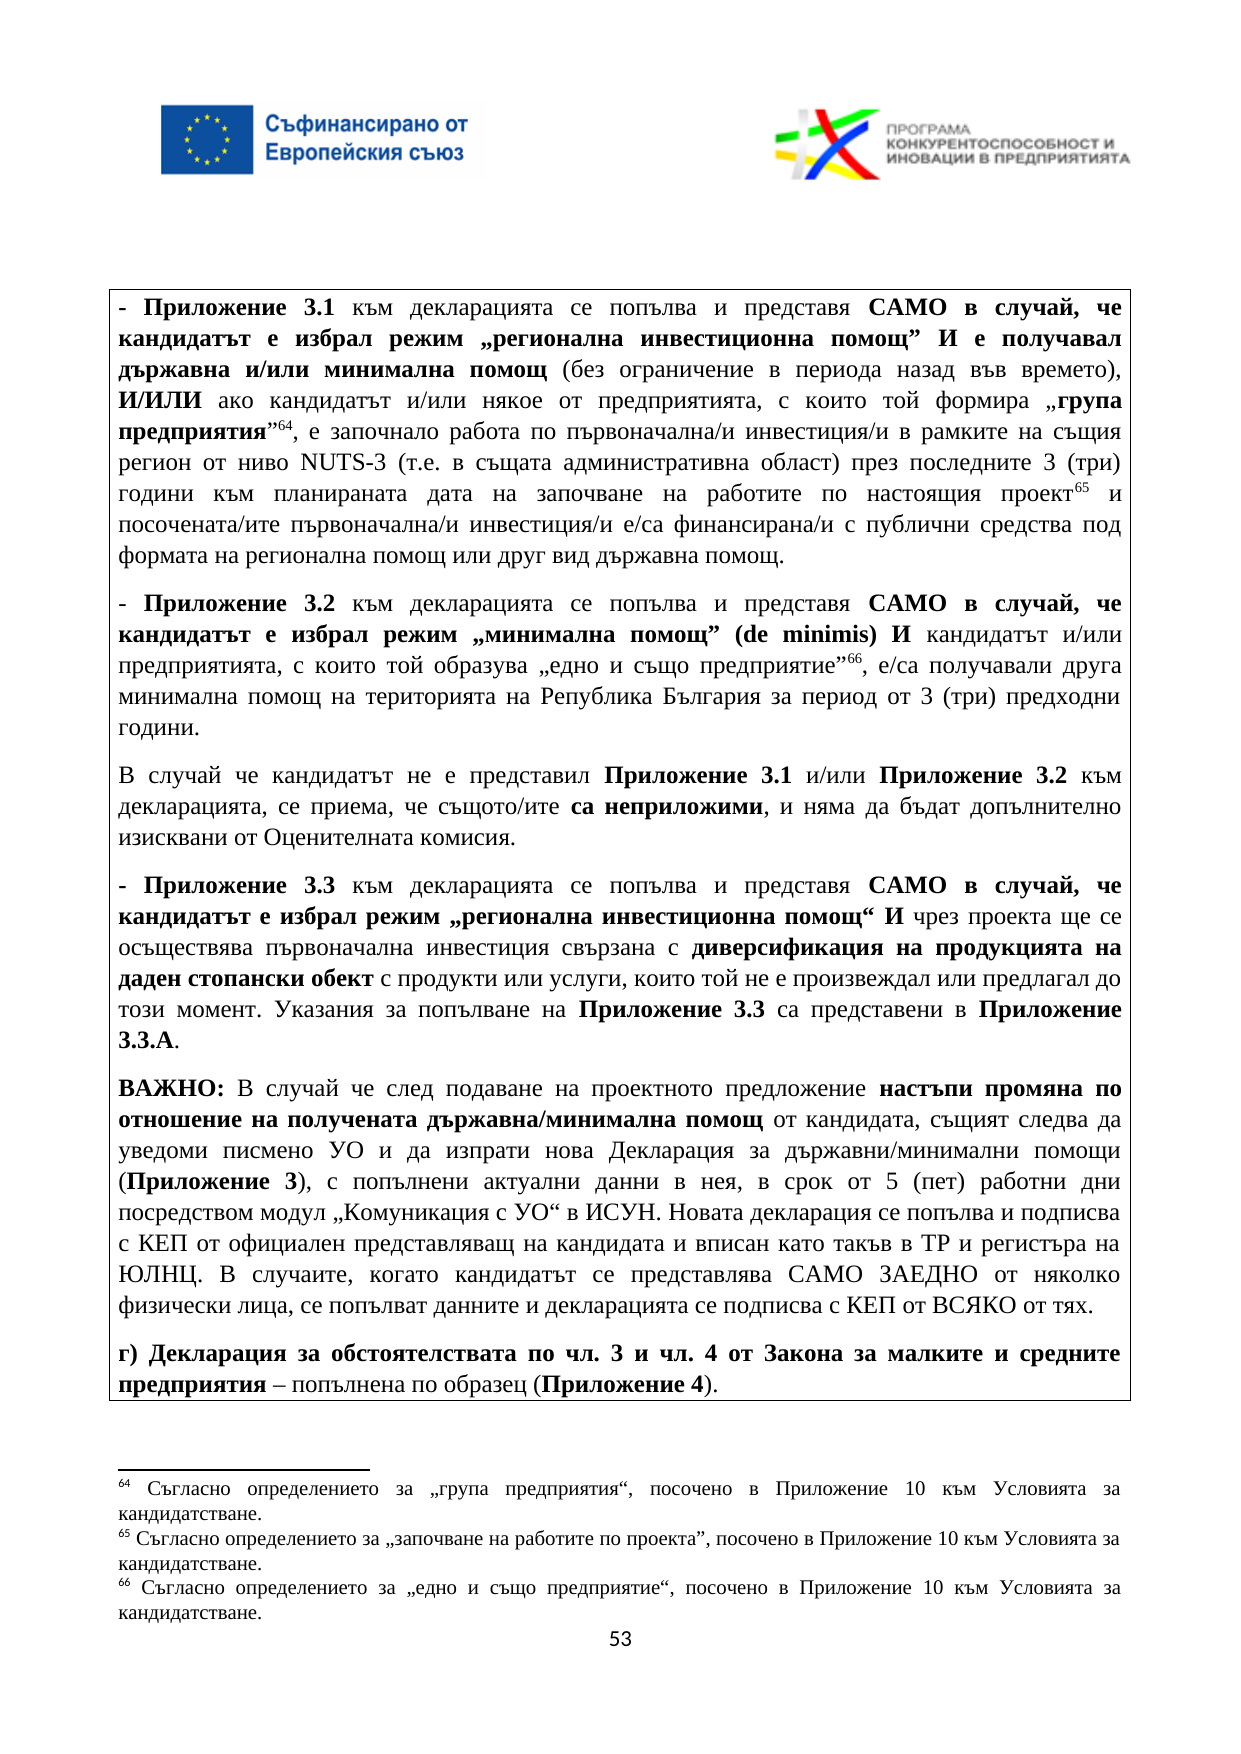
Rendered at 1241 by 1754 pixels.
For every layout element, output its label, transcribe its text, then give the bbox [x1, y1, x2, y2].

text г) Декларация за обстоятелствата по чл. 3 и чл. 4 от Закона за малките и средните предприятия – попълнена по образец (Приложение 4). [110, 1335, 1130, 1400]
text - Приложение 3.3 към декларацията се попълва и представя САМО в случай, че кандидатът е избрал режим „регионална инвестиционна помощ“ И чрез проекта ще се осъществява първоначална инвестиция свързана с диверсификация на продукцията на даден стопански обект с продукти или услуги, които той не е произвеждал или предлагал до този момент. Указания за попълване на Приложение 3.3 са представени в Приложение 3.3.А. [110, 867, 1130, 1054]
picture [157, 101, 488, 179]
text - Приложение 3.1 към декларацията се попълва и представя САМО в случай, че кандидатът е избрал режим „регионална инвестиционна помощ” И е получавал държавна и/или минимална помощ (без ограничение в периода назад във времето), И/ИЛИ ако кандидатът и/или някое от предприятията, с които той формира „група предприятия”, е започнало работа по първоначална/и инвестиция/и в рамките на същия регион от ниво NUTS-3 (т.е. в същата административна област) през последните 3 (три) години към планираната дата на започване на работите по настоящия проект и посочената/ите първоначална/и инвестиция/и е/са финансирана/и с публични средства под формата на регионална помощ или друг вид държавна помощ. [110, 290, 1130, 569]
text - Приложение 3.2 към декларацията се попълва и представя САМО в случай, че кандидатът е избрал режим „минимална помощ” (de minimis) И кандидатът и/или предприятията, с които той образува „едно и също предприятие”, е/са получавали друга минимална помощ на територията на Република България за период от 3 (три) предходни години. [110, 585, 1130, 741]
text В случай че кандидатът не е представил Приложение 3.1 и/или Приложение 3.2 към декларацията, се приема, че същото/ите са неприложими, и няма да бъдат допълнително изисквани от Oценителната комисия. [110, 757, 1130, 851]
picture [773, 101, 1134, 189]
text ВАЖНО: В случай че след подаване на проектното предложение настъпи промяна по отношение на получената държавна/минимална помощ от кандидата, същият следва да уведоми писмено УО и да изпрати нова Декларация за държавни/минимални помощи (Приложение 3), с попълнени актуални данни в нея, в срок от 5 (пет) работни дни посредством модул „Комуникация с УО“ в ИСУН. Новата декларация се попълва и подписва с КЕП от официален представляващ на кандидата и вписан като такъв в ТР и регистъра на ЮЛНЦ. В случаите, когато кандидатът се представлява САМО ЗАЕДНО от няколко физически лица, се попълват данните и декларацията се подписва с КЕП от ВСЯКО от тях. [110, 1070, 1130, 1319]
